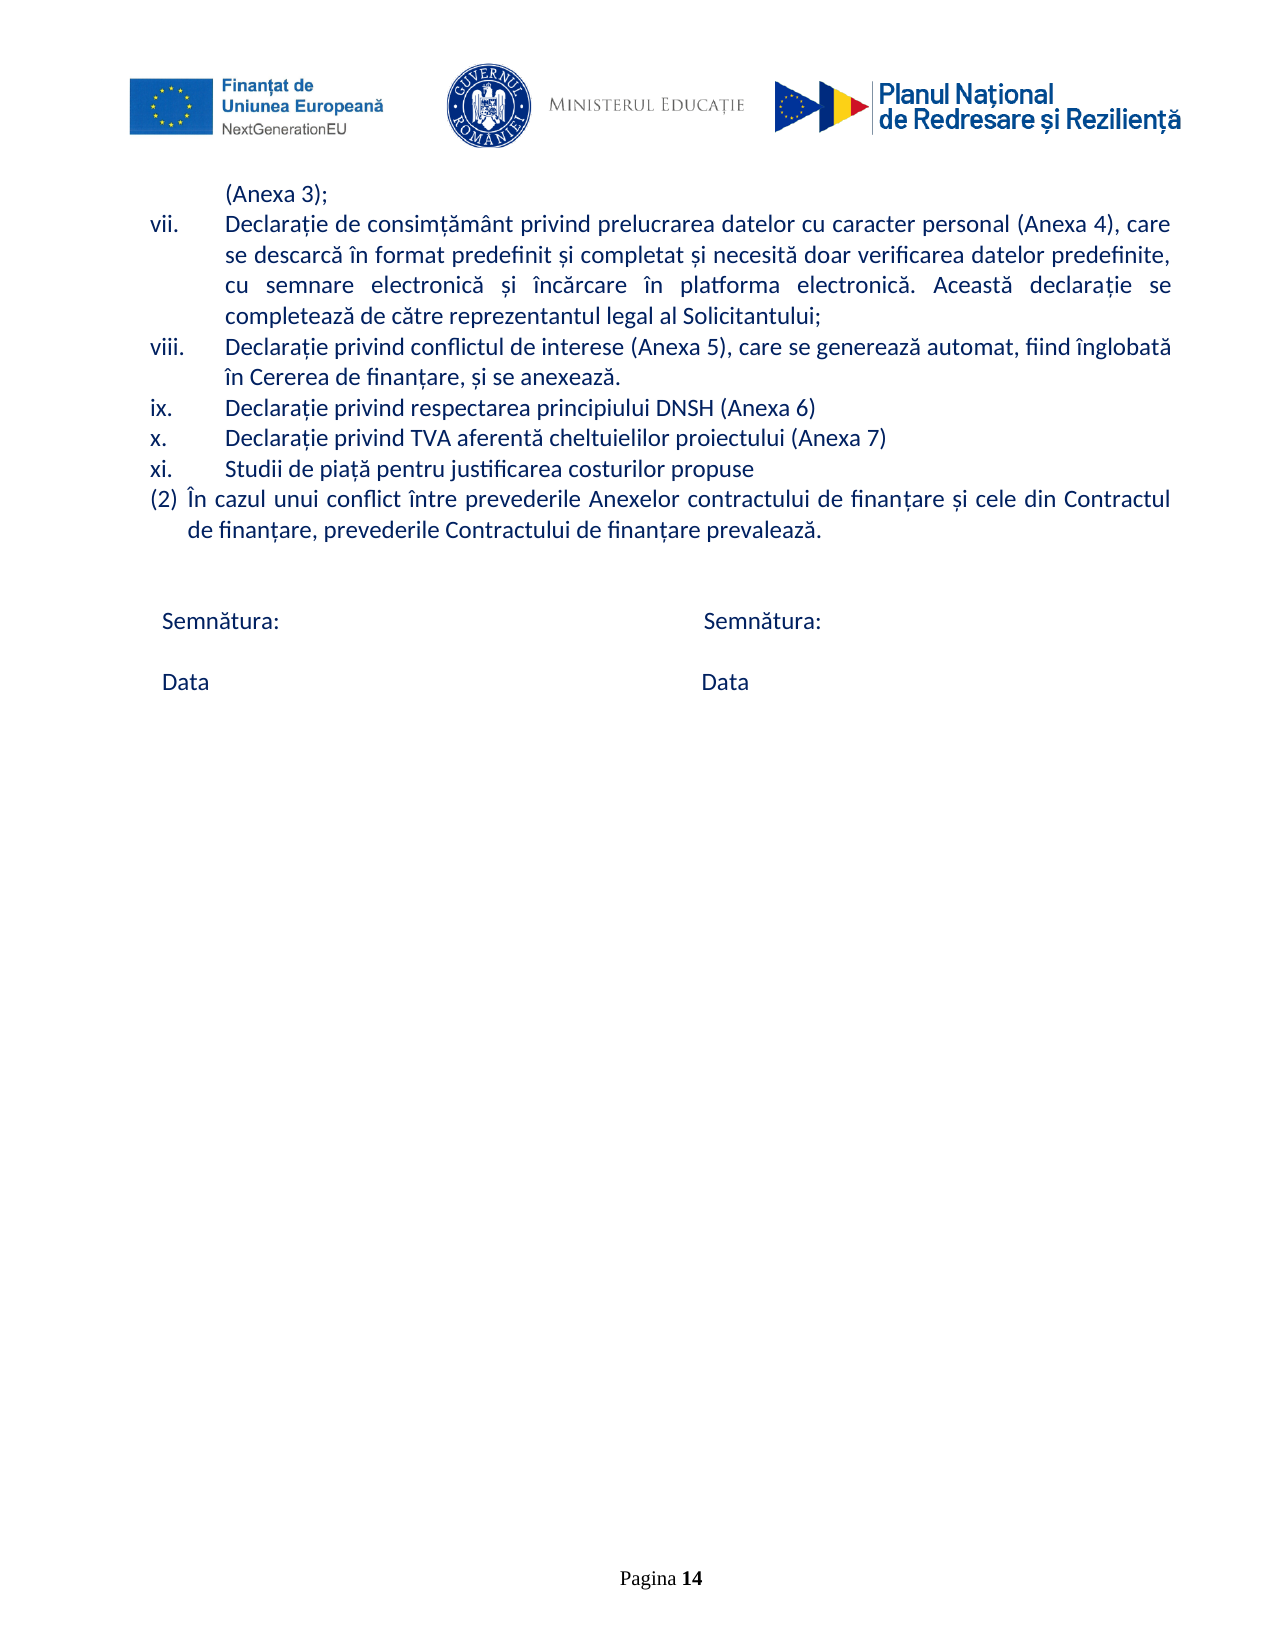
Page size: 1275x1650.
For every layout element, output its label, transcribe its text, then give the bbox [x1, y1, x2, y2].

list Declarație privind respectarea principiului DNSH (Anexa 6) [150, 392, 1172, 422]
picture [445, 62, 746, 148]
text Semnătura: Semnătura: [162, 605, 1172, 636]
list Declarație de angajament pentru colectarea datelor privind beneficiarul real al fondurilor (Anexa 3); [150, 178, 1172, 209]
picture [127, 67, 384, 140]
list În cazul unui conflict între prevederile Anexelor contractului de finanțare și cele din Contractul de finanțare, prevederile Contractului de finanțare prevalează. [150, 483, 1172, 544]
list Declarație privind TVA aferentă cheltuielilor proiectului (Anexa 7) [150, 422, 1172, 453]
picture [768, 74, 1185, 140]
list Declarație de consimțământ privind prelucrarea datelor cu caracter personal (Anexa 4), care se descarcă în format predefinit și completat și necesită doar verificarea datelor predefinite, cu semnare electronică și încărcare în platforma electronică. Această declarație se completează de către reprezentantul legal al Solicitantului; [150, 209, 1172, 331]
list Studii de piață pentru justificarea costurilor propuse [150, 453, 1172, 483]
list Declarație privind conflictul de interese (Anexa 5), care se generează automat, fiind înglobată în Cererea de finanțare, și se anexează. [150, 331, 1172, 392]
text Data Data [162, 666, 1172, 697]
